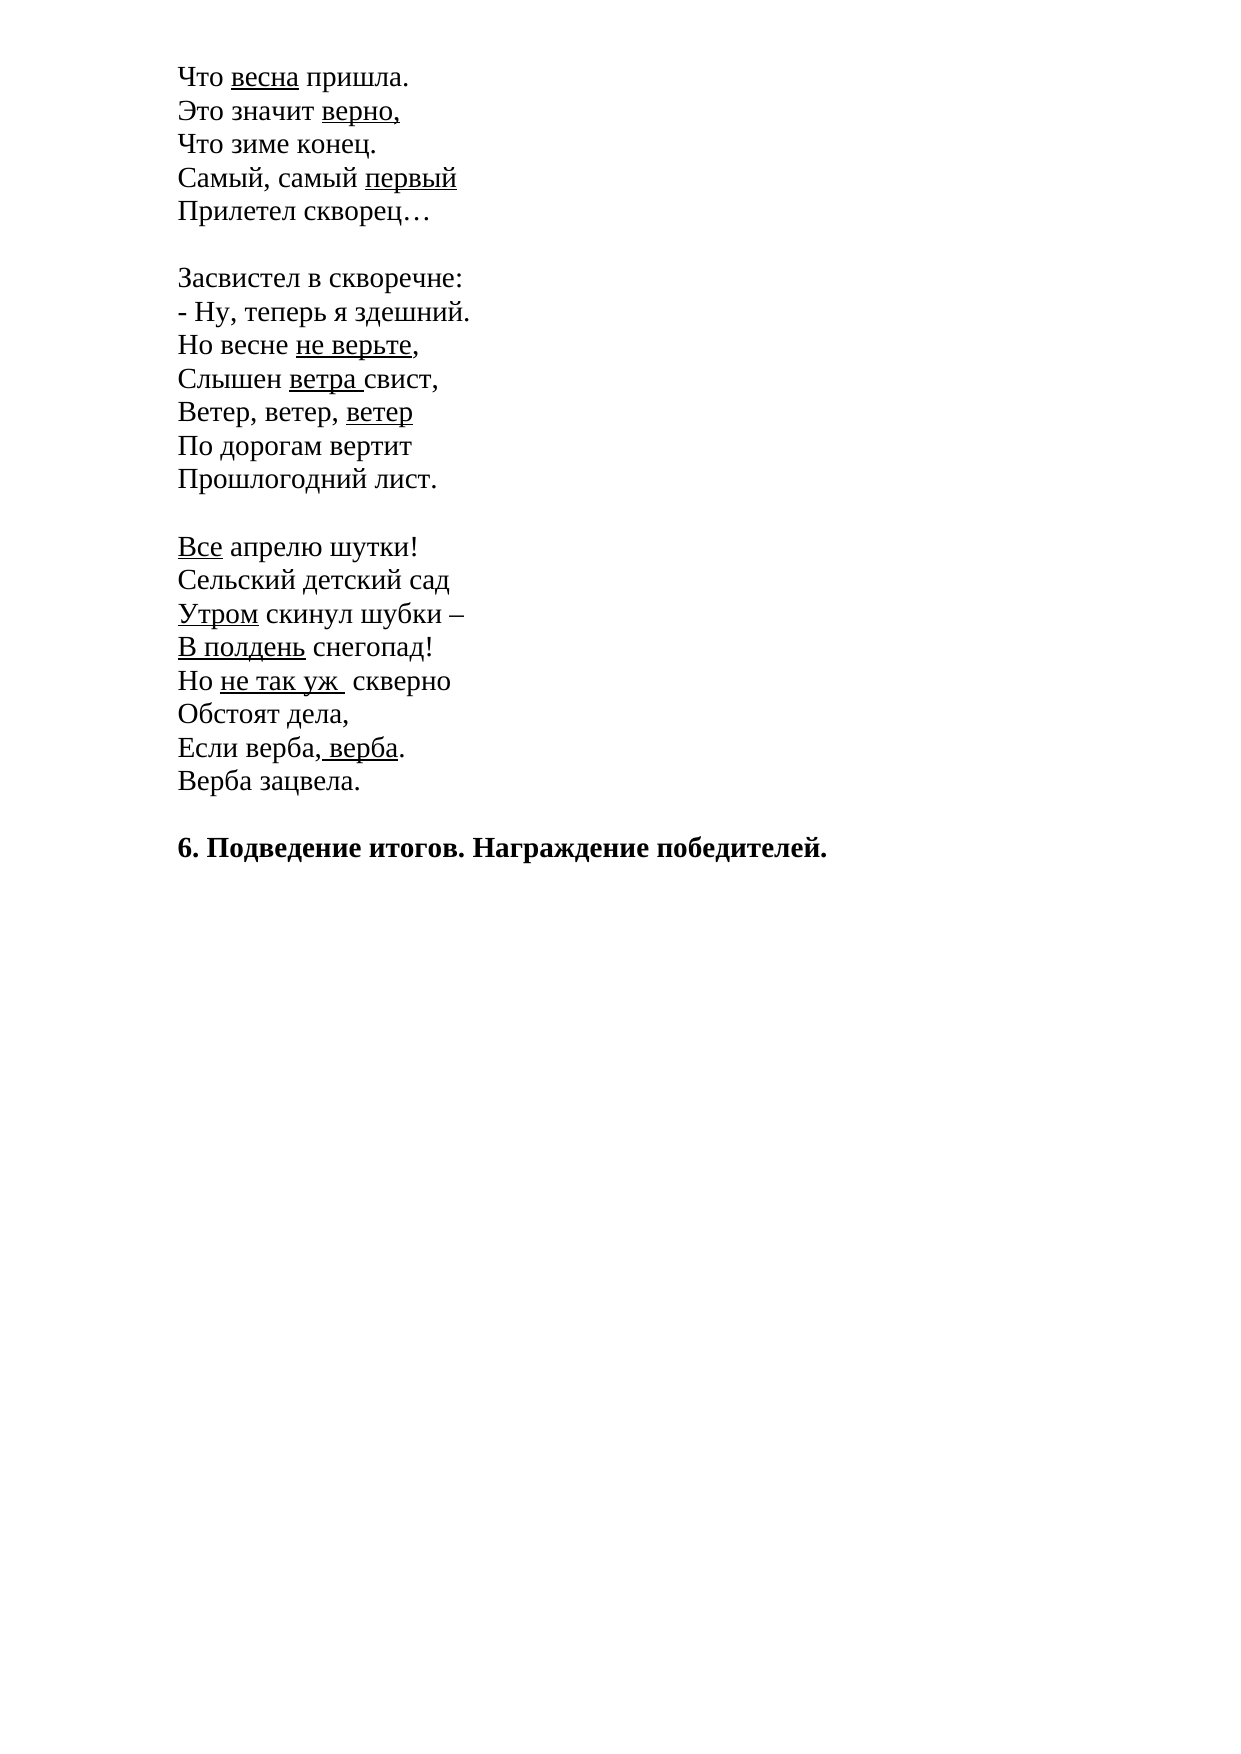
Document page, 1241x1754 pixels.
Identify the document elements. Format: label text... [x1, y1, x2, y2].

text Что зиме конец. [177, 126, 1152, 160]
text Ветер, ветер, ветер [177, 394, 1152, 428]
text Все апрелю шутки! [177, 529, 1152, 562]
text Сельский детский сад [177, 562, 1152, 596]
text 6. Подведение итогов. Награждение победителей. [177, 831, 1152, 864]
text Что весна пришла. [177, 59, 1152, 93]
text Обстоят дела, [177, 696, 1152, 730]
text Но весне не верьте, [177, 327, 1152, 361]
text Прошлогодний лист. [177, 462, 1152, 495]
text - Ну, теперь я здешний. [177, 294, 1152, 327]
text Засвистел в скворечне: [177, 260, 1152, 294]
text В полдень снегопад! [177, 629, 1152, 663]
text Если верба, верба. [177, 730, 1152, 763]
text Самый, самый первый [177, 160, 1152, 193]
text Прилетел скворец… [177, 193, 1152, 227]
text Это значит верно, [177, 93, 1152, 126]
text По дорогам вертит [177, 428, 1152, 462]
text Но не так уж скверно [177, 663, 1152, 696]
text Утром скинул шубки – [177, 596, 1152, 629]
text Верба зацвела. [177, 763, 1152, 797]
text Слышен ветра свист, [177, 361, 1152, 394]
